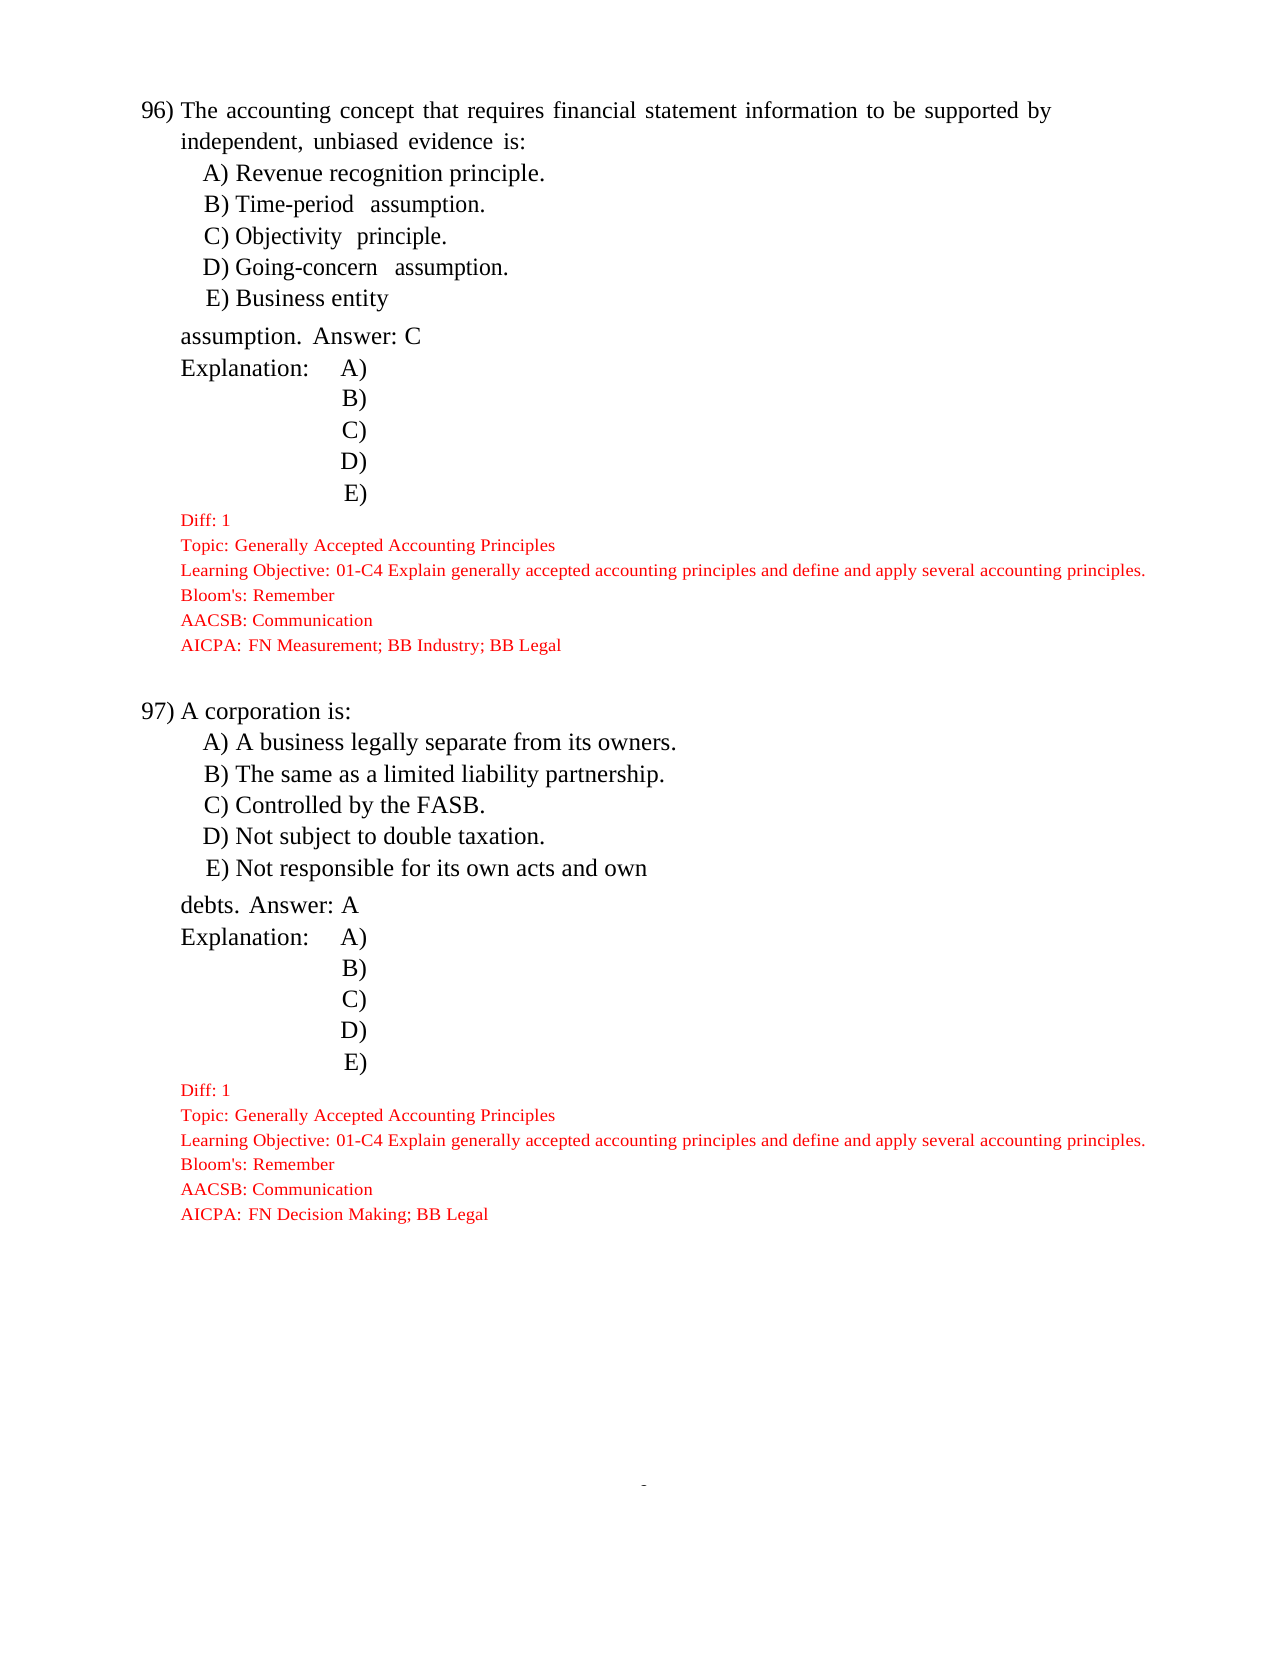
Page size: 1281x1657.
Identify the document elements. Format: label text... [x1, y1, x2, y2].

text Explanation: A) [180, 358, 1203, 381]
list A business legally separate from its owners. [180, 727, 1203, 756]
list Not responsible for its own acts and own debts. Answer: A [180, 853, 711, 919]
subtitle Revenue recognition principle. [180, 158, 1203, 187]
list The accounting concept that requires financial statement information to be supported by independent, unbiased evidence is: [141, 96, 1062, 155]
text AACSB: Communication [180, 609, 1147, 630]
text E) [343, 1047, 1147, 1076]
text E) [343, 478, 1147, 506]
list The same as a limited liability partnership. [204, 759, 1203, 787]
list Going-concern assumption. [202, 252, 1203, 281]
text Explanation: A) [180, 927, 1203, 950]
text C) [342, 984, 1147, 1013]
text D) [340, 1016, 1147, 1044]
list Not subject to double taxation. [202, 821, 1203, 850]
text B) [342, 383, 1147, 412]
text Diff: 1 [180, 510, 1147, 530]
text D) [340, 446, 1147, 475]
text Topic: Generally Accepted Accounting Principles [180, 1104, 1147, 1125]
text AACSB: Communication [180, 1179, 1147, 1199]
text AICPA: FN Decision Making; BB Legal [180, 1204, 1147, 1224]
text C) [342, 415, 1147, 444]
text Diff: 1 [180, 1079, 1147, 1100]
list Objectivity principle. [204, 221, 1203, 249]
list Controlled by the FASB. [204, 790, 1203, 819]
text B) [342, 953, 1147, 982]
list Time-period assumption. [204, 189, 1203, 218]
text Learning Objective: 01-C4 Explain generally accepted accounting principles and define and apply several accounting principles. Bloom's: Remember [180, 560, 1147, 605]
text AICPA: FN Measurement; BB Industry; BB Legal [180, 634, 1147, 655]
text Learning Objective: 01-C4 Explain generally accepted accounting principles and define and apply several accounting principles. Bloom's: Remember [180, 1129, 1147, 1174]
list Business entity assumption. Answer: C [180, 283, 515, 349]
subtitle A corporation is: [141, 696, 1203, 725]
text Topic: Generally Accepted Accounting Principles [180, 535, 1147, 555]
